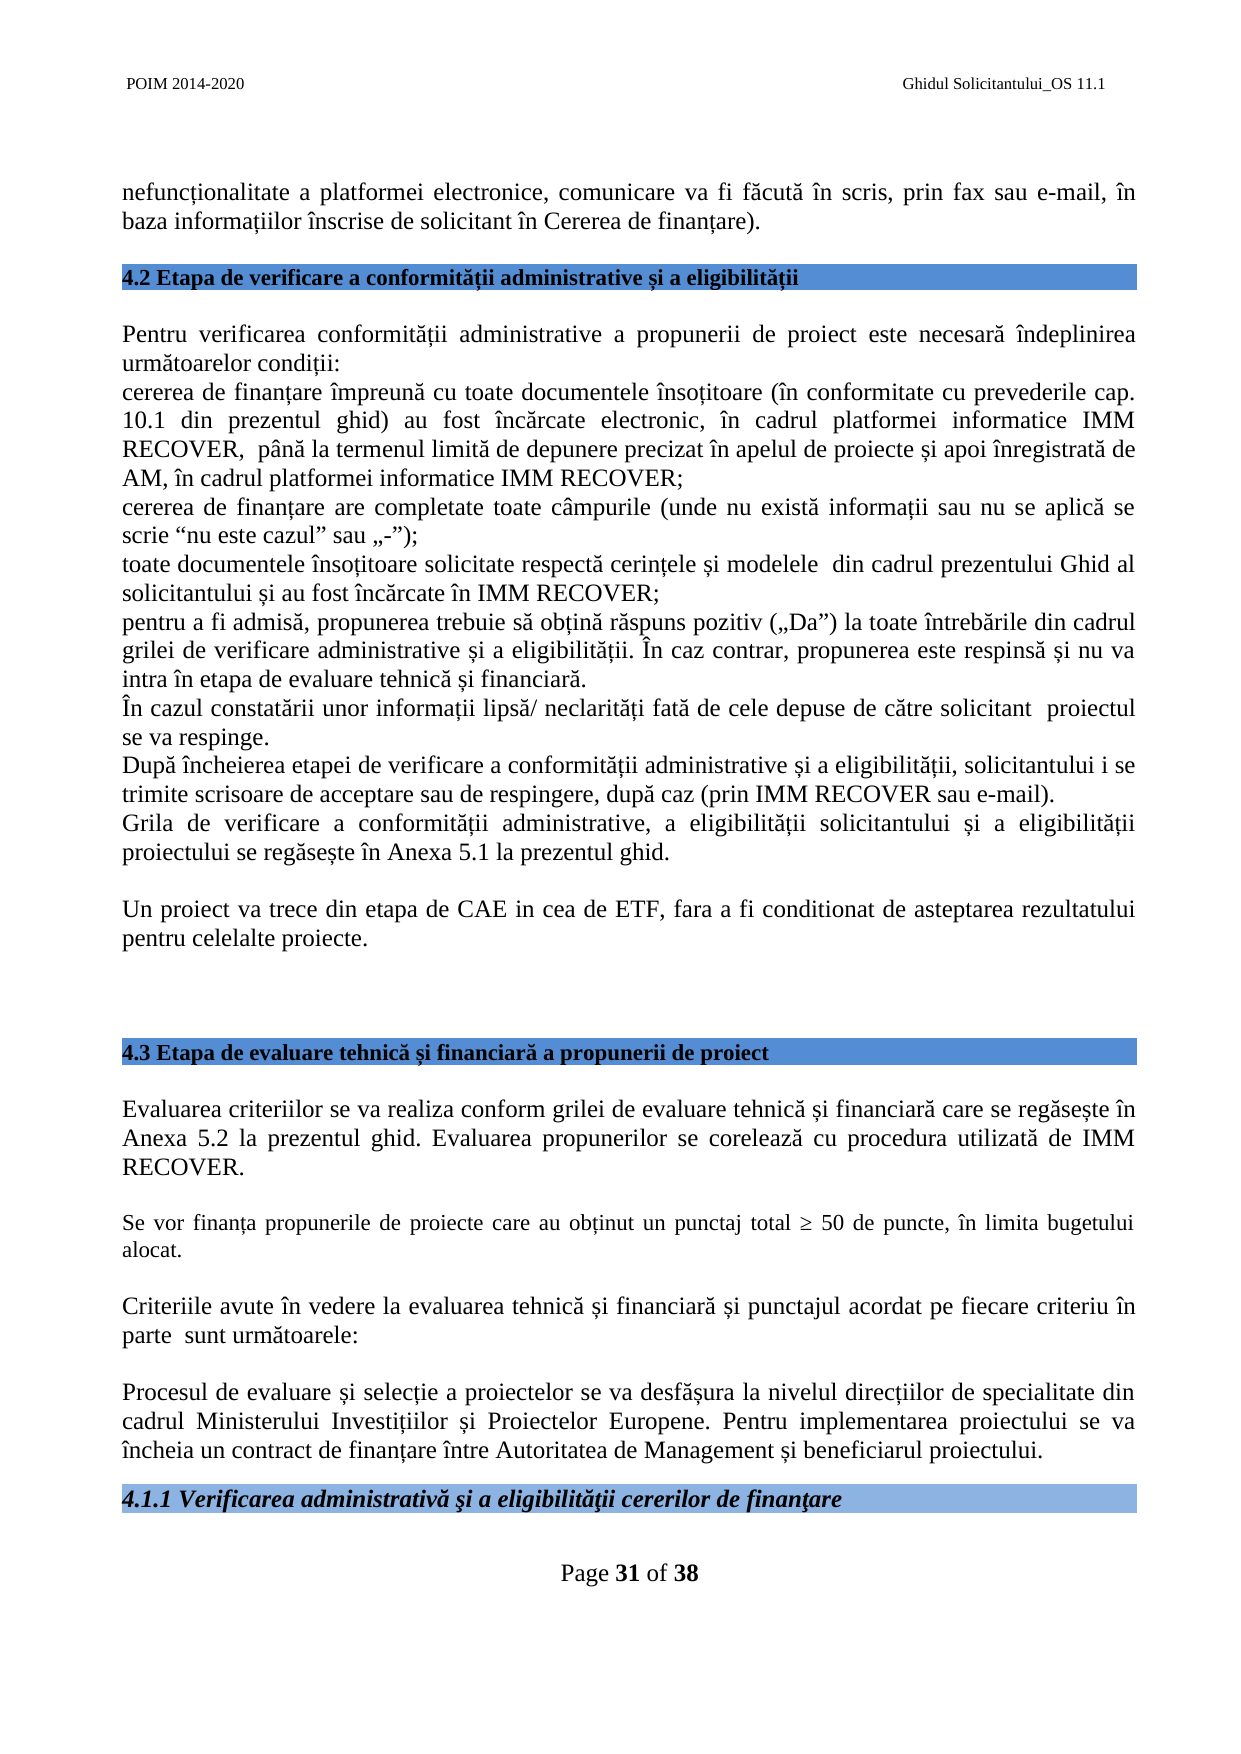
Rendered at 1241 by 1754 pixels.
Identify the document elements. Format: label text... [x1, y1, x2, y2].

text Se vor finanța propunerile de proiecte care au obținut un punctaj total ≥ 50 de puncte, în limita bugetului alocat. [122, 1209, 1137, 1262]
text cererea de finanțare împreună cu toate documentele însoțitoare (în conformitate cu prevederile cap. 10.1 din prezentul ghid) au fost încărcate electronic, în cadrul platformei informatice IMM RECOVER, până la termenul limită de depunere precizat în apelul de proiecte și apoi înregistrată de AM, în cadrul platformei informatice IMM RECOVER; [122, 377, 1137, 492]
text pentru a fi admisă, propunerea trebuie să obțină răspuns pozitiv („Da”) la toate întrebările din cadrul grilei de verificare administrative și a eligibilității. În caz contrar, propunerea este respinsă și nu va intra în etapa de evaluare tehnică și financiară. [122, 607, 1137, 693]
text Un proiect va trece din etapa de CAE in cea de ETF, fara a fi conditionat de asteptarea rezultatului pentru celelalte proiecte. [122, 894, 1137, 952]
text Procesul de evaluare și selecție a proiectelor se va desfășura la nivelul direcțiilor de specialitate din cadrul Ministerului Investițiilor și Proiectelor Europene. Pentru implementarea proiectului se va încheia un contract de finanțare între Autoritatea de Management și beneficiarul proiectului. [122, 1377, 1137, 1463]
text Criteriile avute în vedere la evaluarea tehnică și financiară și punctajul acordat pe fiecare criteriu în parte sunt următoarele: [122, 1291, 1137, 1348]
text După încheierea etapei de verificare a conformității administrative și a eligibilității, solicitantului i se trimite scrisoare de acceptare sau de respingere, după caz (prin IMM RECOVER sau e-mail). [122, 751, 1137, 808]
text toate documentele însoțitoare solicitate respectă cerințele și modelele din cadrul prezentului Ghid al solicitantului și au fost încărcate în IMM RECOVER; [122, 549, 1137, 607]
text În cazul constatării unor informații lipsă/ neclarități fată de cele depuse de către solicitant proiectul se va respinge. [122, 693, 1137, 751]
text Pentru verificarea conformității administrative a propunerii de proiect este necesară îndeplinirea următoarelor condiții: [122, 319, 1137, 377]
text Evaluarea criteriilor se va realiza conform grilei de evaluare tehnică și financiară care se regăsește în Anexa 5.2 la prezentul ghid. Evaluarea propunerilor se corelează cu procedura utilizată de IMM RECOVER. [122, 1094, 1137, 1180]
text Grila de verificare a conformității administrative, a eligibilității solicitantului și a eligibilității proiectului se regăsește în Anexa 5.1 la prezentul ghid. [122, 808, 1137, 866]
subtitle 4.3 Etapa de evaluare tehnică și financiară a propunerii de proiect [122, 1038, 1137, 1065]
subtitle 4.2 Etapa de verificare a conformității administrative și a eligibilității [122, 264, 1137, 290]
subtitle 4.1.1 Verificarea administrativă şi a eligibilităţii cererilor de finanţare [122, 1484, 1137, 1513]
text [122, 177, 1137, 235]
text cererea de finanțare are completate toate câmpurile (unde nu există informații sau nu se aplică se scrie “nu este cazul” sau „-”); [122, 492, 1137, 549]
